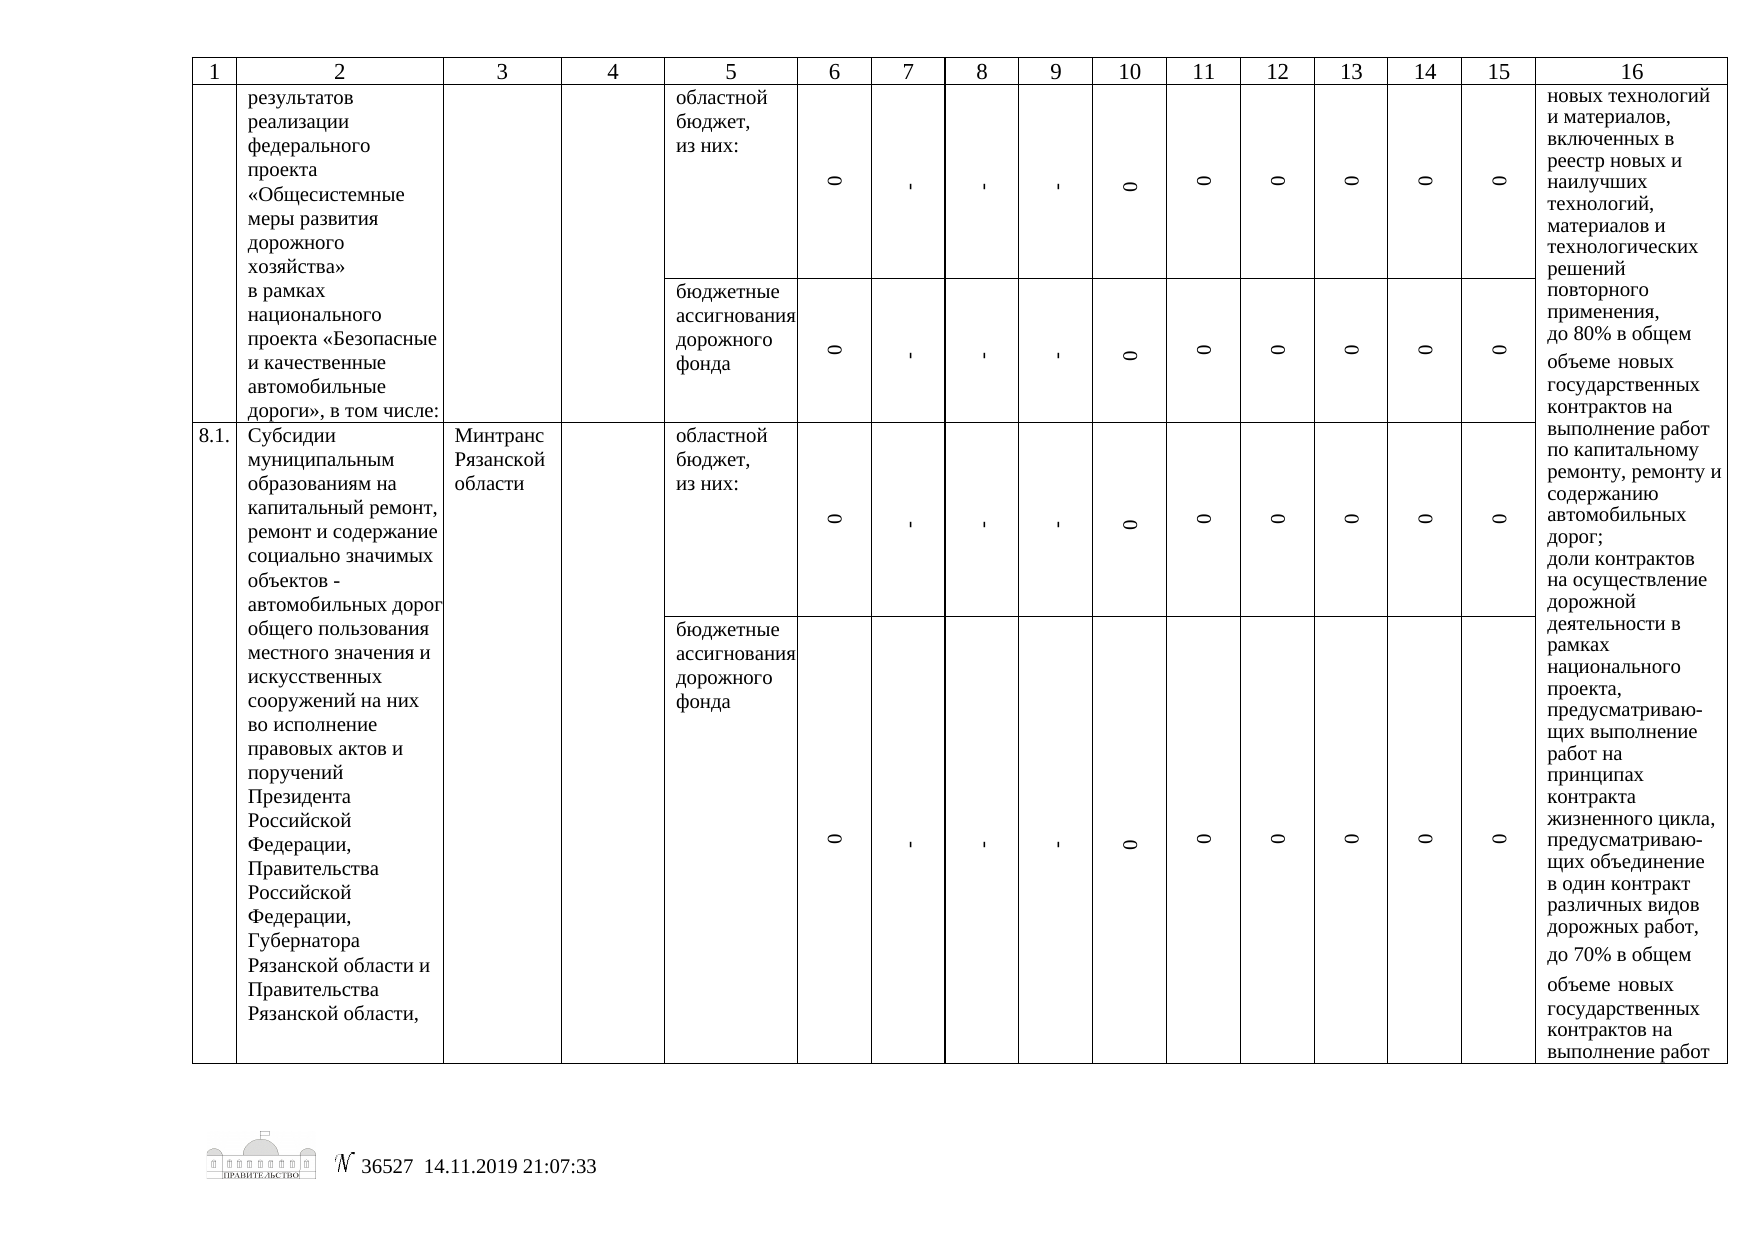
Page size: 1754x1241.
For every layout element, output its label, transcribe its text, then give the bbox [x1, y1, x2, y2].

table_cell 0 [1241, 279, 1314, 422]
table_cell - [1019, 617, 1092, 1063]
table_cell 8.1. [193, 423, 236, 1063]
table_cell результатов реализации федерального проекта «Общесистемные меры развития дорожного хозяйства» в рамках национального проекта «Безопасные и качественные автомобильные дороги», в том числе: [237, 85, 443, 422]
table_cell Субсидии муниципальным образованиям на капитальный ремонт, ремонт и содержание социально значимых объектов - автомобильных дорог общего пользования местного значения и искусственных сооружений на них во исполнение правовых актов и поручений Президента Российской Федерации, Правительства Российской Федерации, Губернатора Рязанской области и Правительства Рязанской области, [237, 423, 443, 1063]
table_cell 0 [798, 617, 871, 1063]
table_cell 0 [1241, 423, 1314, 616]
table_cell 0 [1315, 617, 1387, 1063]
table_cell - [946, 85, 1018, 278]
table_cell - [1019, 85, 1092, 278]
table_cell - [872, 279, 944, 422]
table_cell новых технологий и материалов, включенных в реестр новых и наилучших технологий, материалов и технологических решений повторного применения, до 80% в общем объеме новых государственных контрактов на выполнение работ по капитальному ремонту, ремонту и содержанию автомобильных дорог; доли контрактов на осуществление дорожной деятельности в рамках национального проекта, предусматриваю-щих выполнение работ на принципах контракта жизненного цикла, предусматриваю- щих объединение в один контракт различных видов дорожных работ, до 70% в общем объеме новых государственных контрактов на выполнение работ [1536, 85, 1727, 1063]
table_cell - [946, 279, 1018, 422]
table_cell - [946, 617, 1018, 1063]
table_cell 0 [798, 85, 871, 278]
table_header 9 [1019, 58, 1092, 84]
table_cell - [872, 85, 944, 278]
table_cell областной бюджет, из них: [665, 423, 797, 616]
table_cell бюджетные ассигнования дорожного фонда [665, 617, 797, 1063]
table_cell областной бюджет, из них: [665, 85, 797, 278]
table_cell 0 [1093, 279, 1166, 422]
picture [330, 1150, 359, 1174]
table_cell [193, 85, 236, 422]
table_header 8 [946, 58, 1018, 84]
table_cell 0 [798, 279, 871, 422]
table_header 11 [1167, 58, 1240, 84]
table_cell 0 [1462, 423, 1535, 616]
table_cell 0 [1462, 279, 1535, 422]
table_header 13 [1315, 58, 1387, 84]
table_cell 0 [1093, 85, 1166, 278]
table_cell - [872, 617, 944, 1063]
table_header 5 [665, 58, 797, 84]
table_cell 0 [1462, 617, 1535, 1063]
table_header 14 [1388, 58, 1461, 84]
table_cell 0 [1388, 279, 1461, 422]
table_cell 0 [1241, 85, 1314, 278]
table_cell - [872, 423, 944, 616]
table_cell - [1019, 423, 1092, 616]
table_cell - [1019, 279, 1092, 422]
table_header 7 [872, 58, 944, 84]
table_header 3 [444, 58, 561, 84]
table_cell 0 [1315, 423, 1387, 616]
table_cell 0 [1388, 617, 1461, 1063]
table_cell 0 [1315, 279, 1387, 422]
table_cell 0 [1093, 423, 1166, 616]
table_cell 0 [1241, 617, 1314, 1063]
table_header 6 [798, 58, 871, 84]
table_cell 0 [1462, 85, 1535, 278]
table_cell 0 [1167, 423, 1240, 616]
table_cell 0 [1388, 85, 1461, 278]
picture [206, 1131, 316, 1179]
table_cell [562, 423, 664, 1063]
table_header 15 [1462, 58, 1535, 84]
table_cell 0 [1167, 279, 1240, 422]
table_cell [562, 85, 664, 422]
table_cell 0 [1167, 617, 1240, 1063]
table_cell 0 [798, 423, 871, 616]
table_header 16 [1536, 58, 1727, 84]
table_cell 0 [1315, 85, 1387, 278]
table_cell Минтранс Рязанской области [444, 423, 561, 1063]
table_header 12 [1241, 58, 1314, 84]
table_cell 0 [1388, 423, 1461, 616]
table_header 4 [562, 58, 664, 84]
table_cell 0 [1167, 85, 1240, 278]
table_cell [444, 85, 561, 422]
table_cell - [946, 423, 1018, 616]
table_header 2 [237, 58, 443, 84]
table_header 1 [193, 58, 236, 84]
table_cell бюджетные ассигнования дорожного фонда [665, 279, 797, 422]
table_cell 0 [1093, 617, 1166, 1063]
table_header 10 [1093, 58, 1166, 84]
